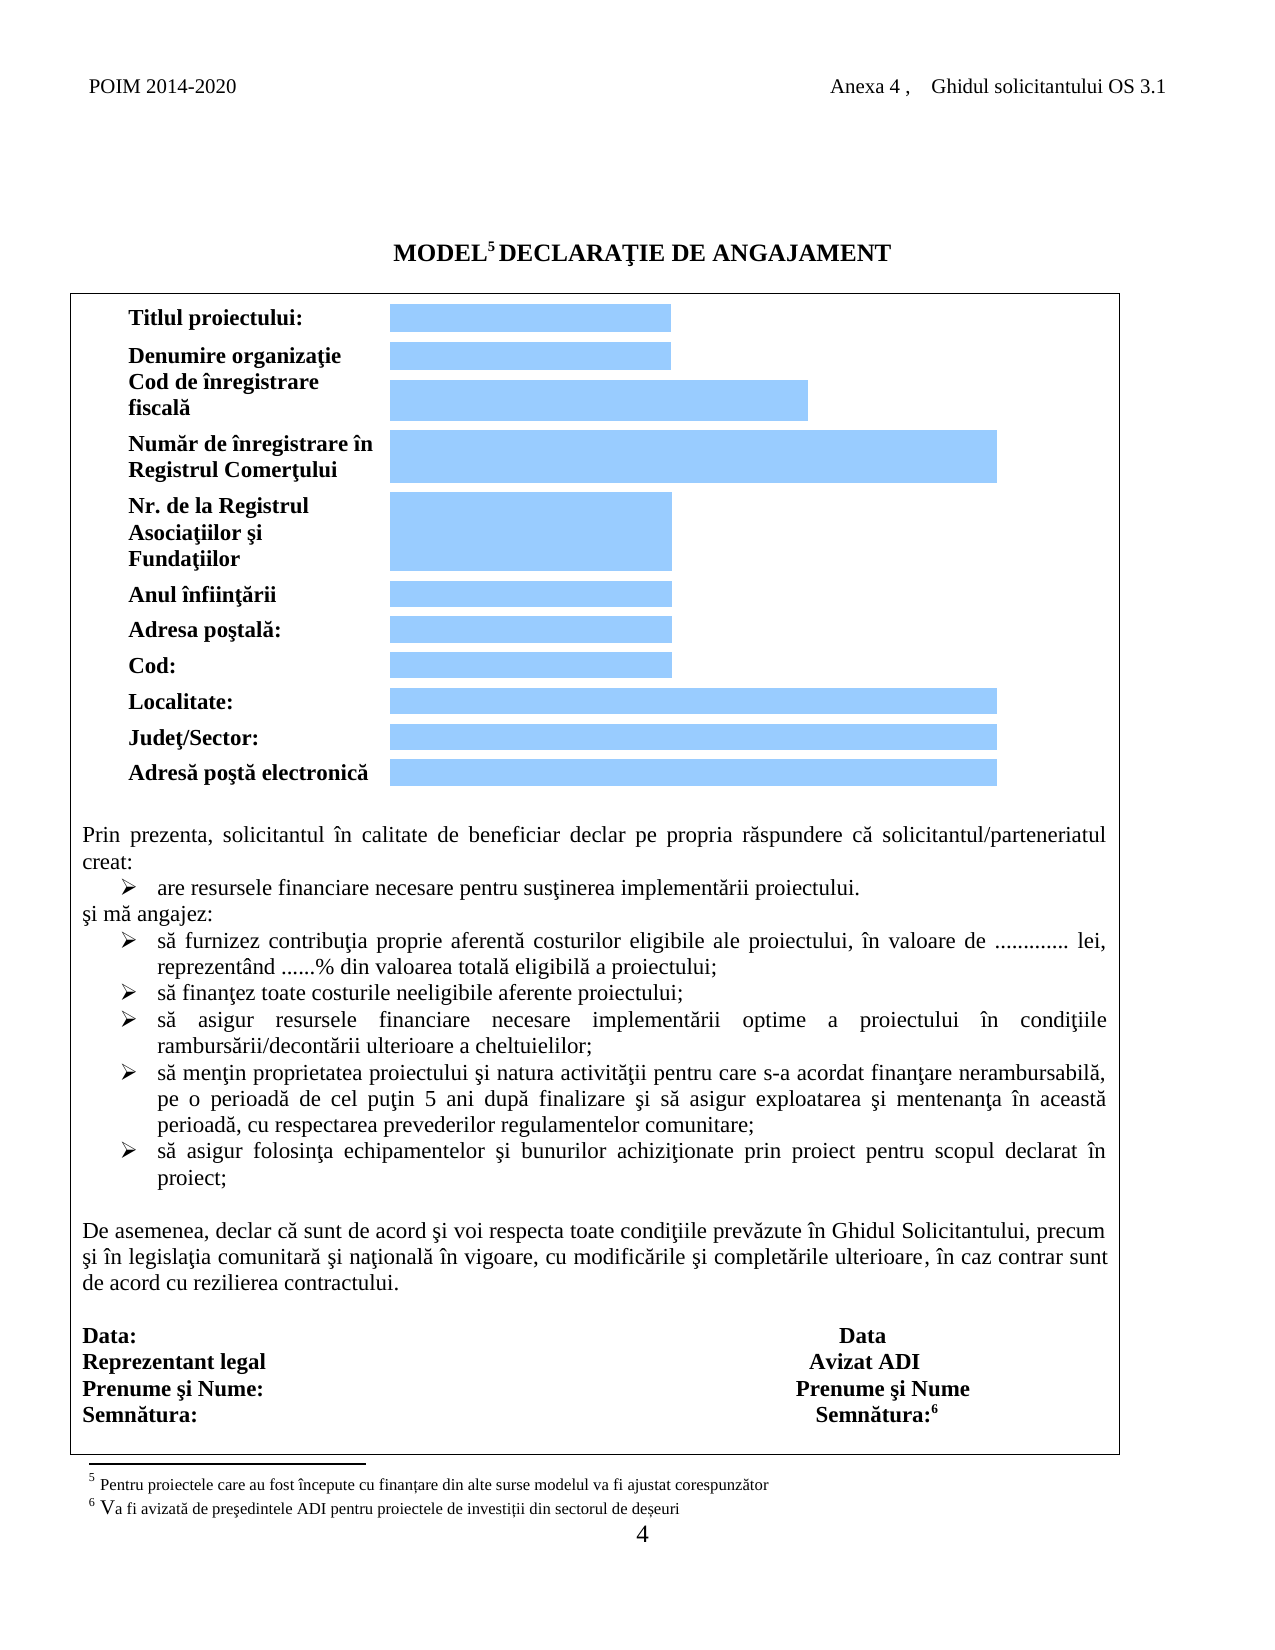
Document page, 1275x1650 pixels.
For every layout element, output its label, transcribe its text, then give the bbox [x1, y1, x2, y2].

table_header Prin prezenta, solicitantul în calitate de beneficiar declar pe propria răspundere că solicitantul/parteneriatul creat: are resursele financiare necesare pentru susţinerea implementării proiectului. şi mă angajez: să furnizez contribuţia proprie aferentă costurilor eligibile ale proiectului, în valoare de ............. lei, reprezentând ......% din valoarea totală eligibilă a proiectului; să finanţez toate costurile neeligibile aferente proiectului; să asigur resursele financiare necesare implementării optime a proiectului în condiţiile rambursării/decontării ulterioare a cheltuielilor; să menţin proprietatea proiectului şi natura activităţii pentru care s-a acordat finanţare nerambursabilă, pe o perioadă de cel puţin 5 ani după finalizare şi să asigur exploatarea şi mentenanţa în această perioadă, cu respectarea prevederilor regulamentelor comunitare; să asigur folosinţa echipamentelor şi bunurilor achiziţionate prin proiect pentru scopul declarat în proiect; De asemenea, declar că sunt de acord şi voi respecta toate condiţiile prevăzute în Ghidul Solicitantului, precum şi în legislaţia comunitară şi naţională în vigoare, cu modificările şi completările ulterioare, în caz contrar sunt de acord cu rezilierea contractului. Data: Data Reprezentant legal Avizat ADI Prenume şi Nume: Prenume şi Nume Semnătura: Semnătura: [71, 294, 1119, 1454]
text MODEL DECLARAŢIE DE ANGAJAMENT [89, 238, 1196, 267]
